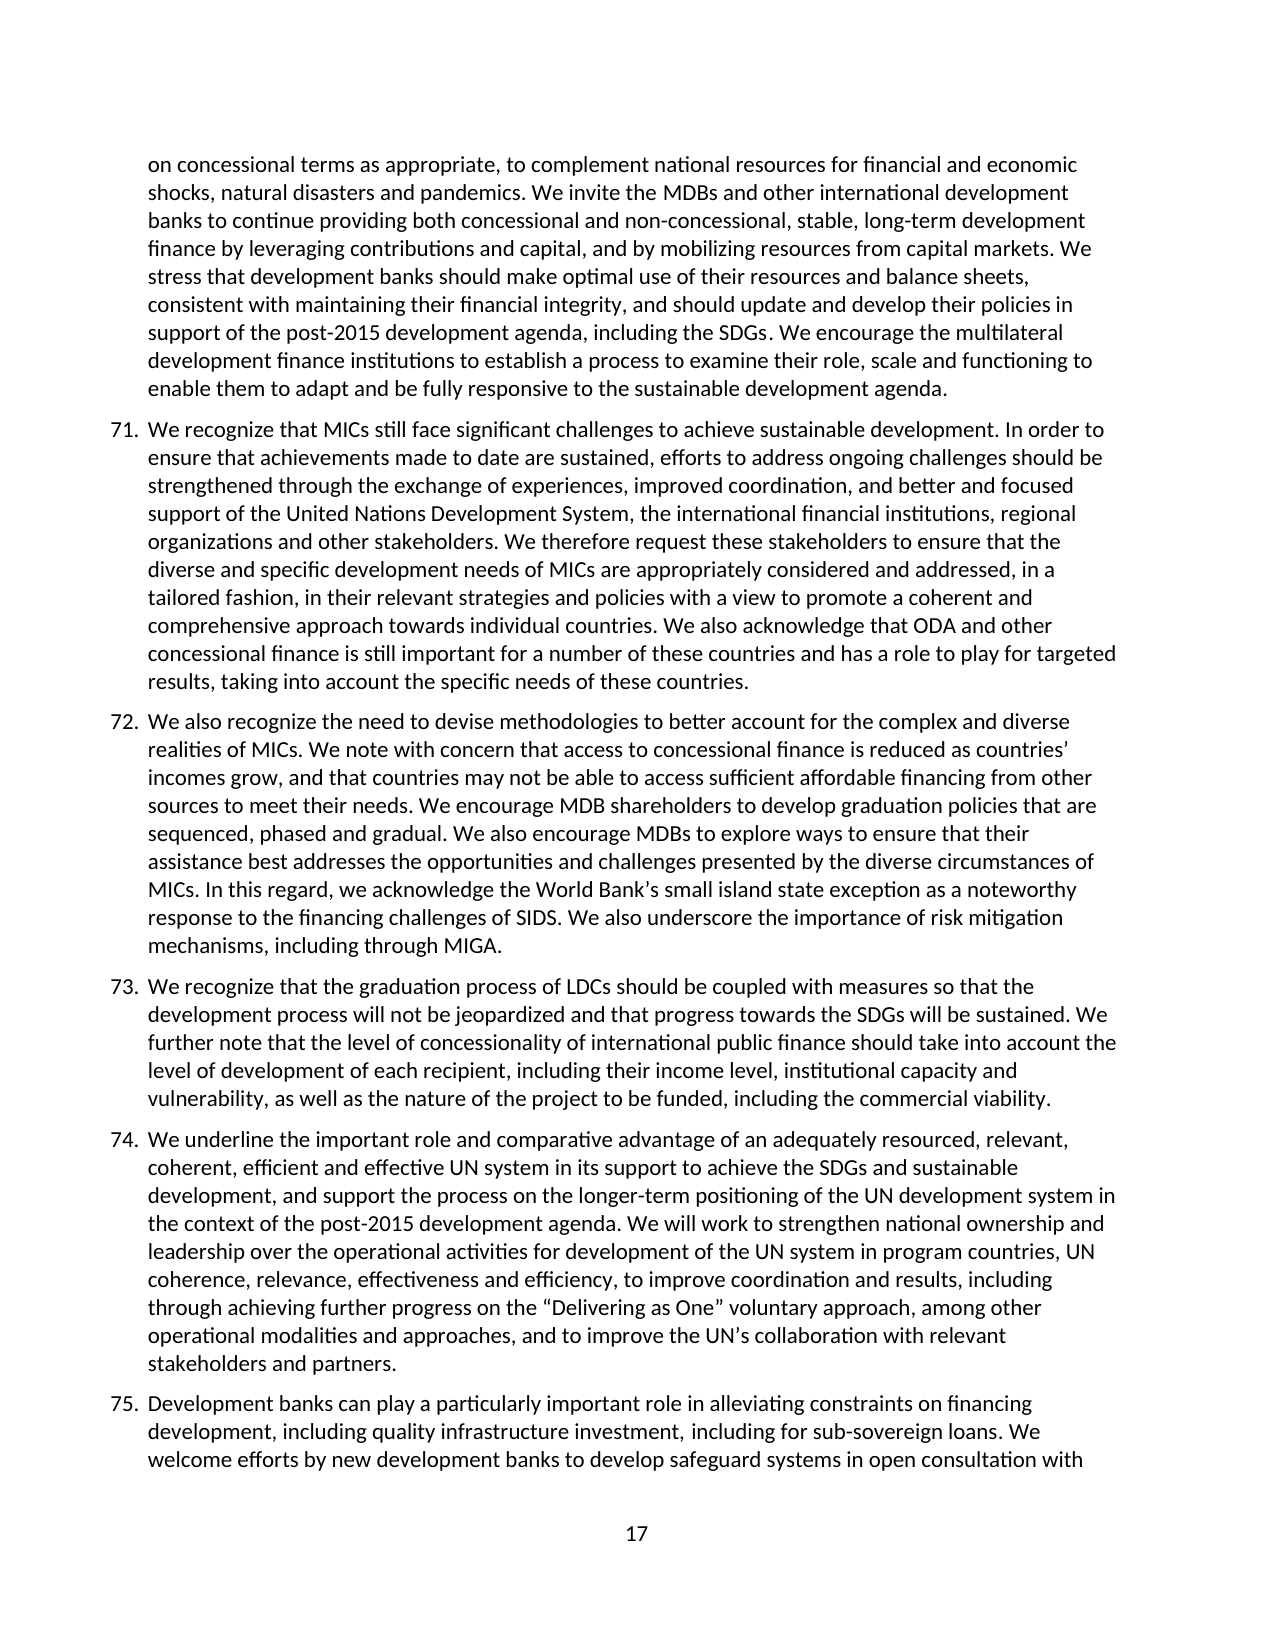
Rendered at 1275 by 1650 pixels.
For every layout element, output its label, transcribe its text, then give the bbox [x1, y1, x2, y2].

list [110, 150, 1125, 402]
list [110, 1389, 1125, 1473]
list We underline the important role and comparative advantage of an adequately resourced, relevant, coherent, efficient and effective UN system in its support to achieve the SDGs and sustainable development, and support the process on the longer-term positioning of the UN development system in the context of the post-2015 development agenda. We will work to strengthen national ownership and leadership over the operational activities for development of the UN system in program countries, UN coherence, relevance, effectiveness and efficiency, to improve coordination and results, including through achieving further progress on the “Delivering as One” voluntary approach, among other operational modalities and approaches, and to improve the UN’s collaboration with relevant stakeholders and partners. [110, 1125, 1125, 1377]
list We recognize that MICs still face significant challenges to achieve sustainable development. In order to ensure that achievements made to date are sustained, efforts to address ongoing challenges should be strengthened through the exchange of experiences, improved coordination, and better and focused support of the United Nations Development System, the international financial institutions, regional organizations and other stakeholders. We therefore request these stakeholders to ensure that the diverse and specific development needs of MICs are appropriately considered and addressed, in a tailored fashion, in their relevant strategies and policies with a view to promote a coherent and comprehensive approach towards individual countries. We also acknowledge that ODA and other concessional finance is still important for a number of these countries and has a role to play for targeted results, taking into account the specific needs of these countries. [110, 415, 1125, 695]
list We also recognize the need to devise methodologies to better account for the complex and diverse realities of MICs. We note with concern that access to concessional finance is reduced as countries’ incomes grow, and that countries may not be able to access sufficient affordable financing from other sources to meet their needs. We encourage MDB shareholders to develop graduation policies that are sequenced, phased and gradual. We also encourage MDBs to explore ways to ensure that their assistance best addresses the opportunities and challenges presented by the diverse circumstances of MICs. In this regard, we acknowledge the World Bank’s small island state exception as a noteworthy response to the financing challenges of SIDS. We also underscore the importance of risk mitigation mechanisms, including through MIGA. [110, 707, 1125, 959]
list We recognize that the graduation process of LDCs should be coupled with measures so that the development process will not be jeopardized and that progress towards the SDGs will be sustained. We further note that the level of concessionality of international public finance should take into account the level of development of each recipient, including their income level, institutional capacity and vulnerability, as well as the nature of the project to be funded, including the commercial viability. [110, 972, 1125, 1112]
